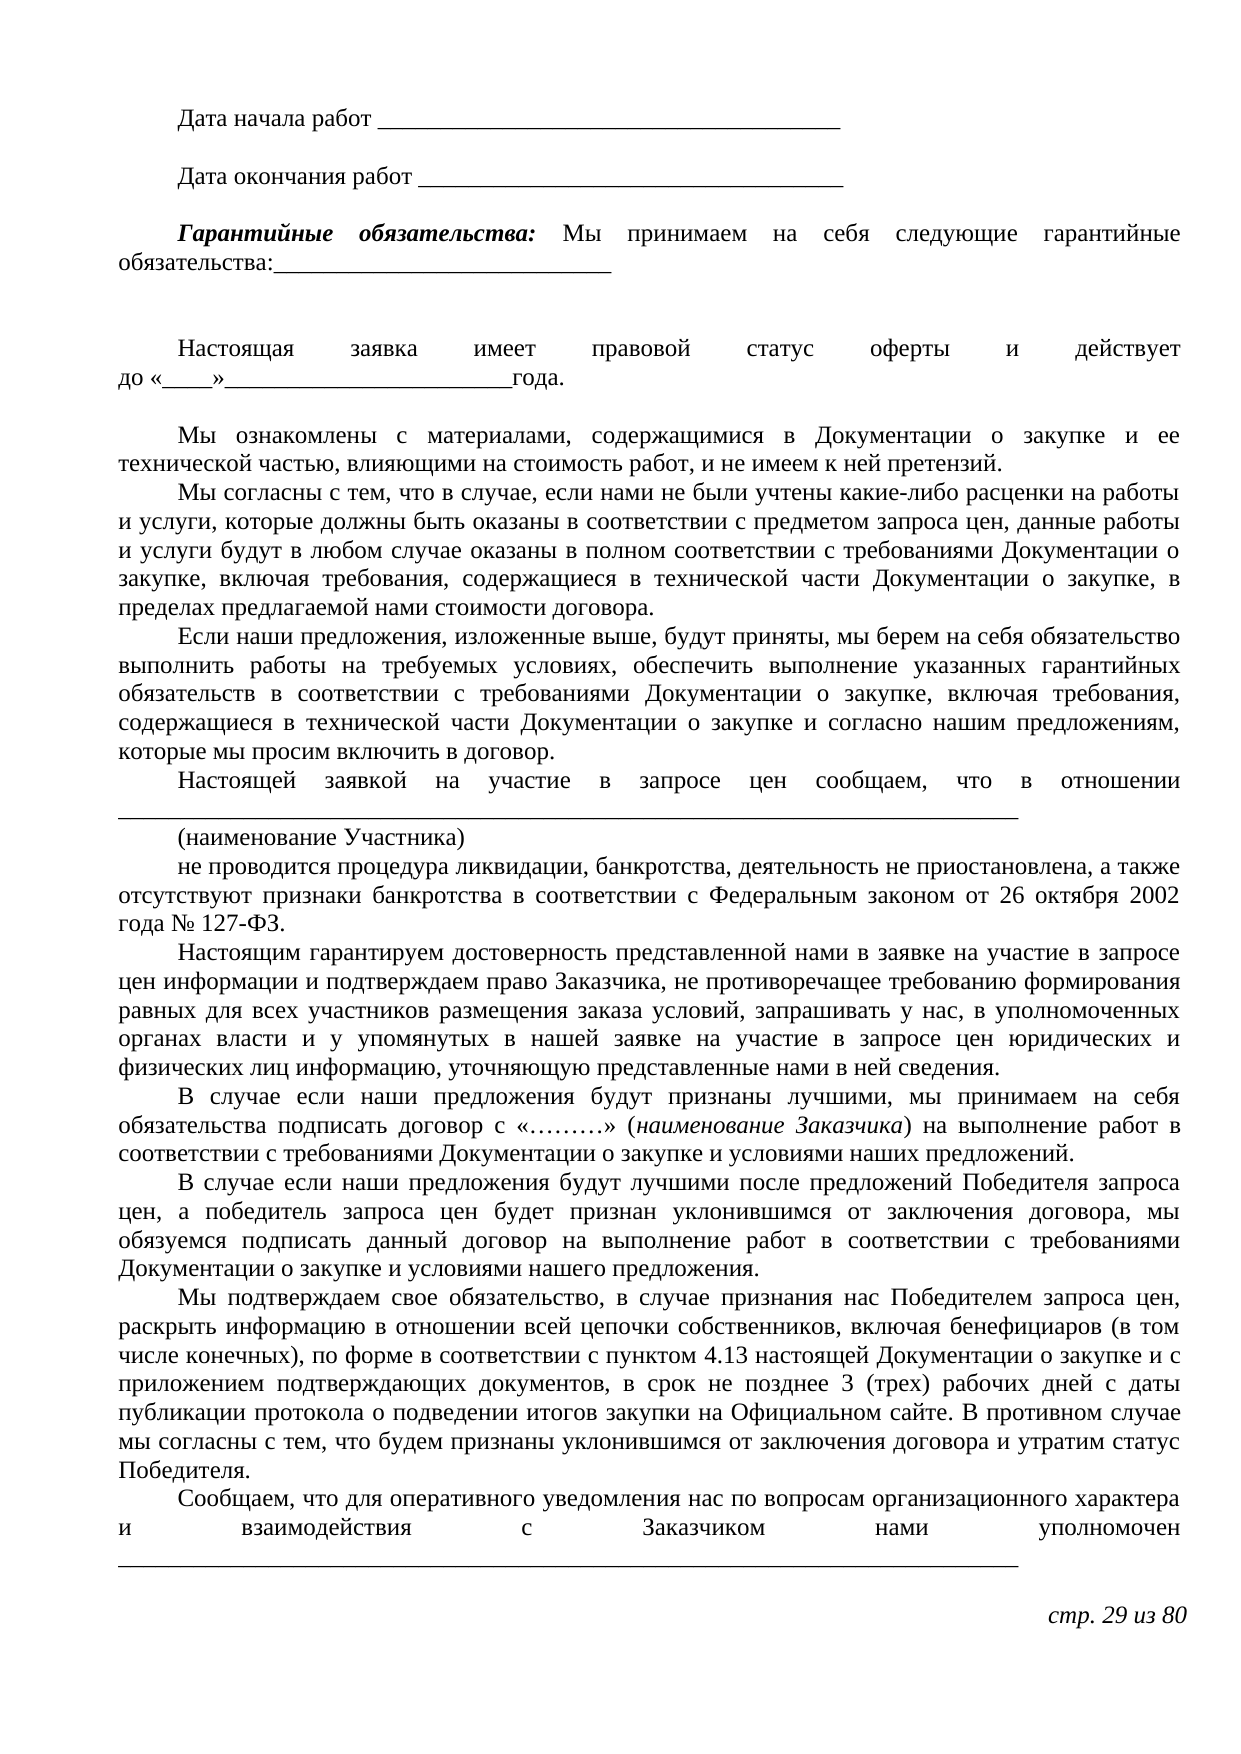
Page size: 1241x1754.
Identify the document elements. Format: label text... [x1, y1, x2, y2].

text В случае если наши предложения будут признаны лучшими, мы принимаем на себя обязательства подписать договор с «………» (наименование Заказчика) на выполнение работ в соответствии с требованиями Документации о закупке и условиями наших предложений. [118, 1081, 1181, 1167]
text Дата окончания работ __________________________________ [118, 161, 1181, 190]
text Настоящая заявка имеет правовой статус оферты и действует до «____»_______________________года. [118, 333, 1181, 391]
text Мы согласны с тем, что в случае, если нами не были учтены какие-либо расценки на работы и услуги, которые должны быть оказаны в соответствии с предметом запроса цен, данные работы и услуги будут в любом случае оказаны в полном соответствии с требованиями Документации о закупке, включая требования, содержащиеся в технической части Документации о закупке, в пределах предлагаемой нами стоимости договора. [118, 477, 1181, 621]
text Сообщаем, что для оперативного уведомления нас по вопросам организационного характера и взаимодействия с Заказчиком нами уполномочен ________________________________________________________________________ [118, 1483, 1181, 1570]
text Мы подтверждаем свое обязательство, в случае признания нас Победителем запроса цен, раскрыть информацию в отношении всей цепочки собственников, включая бенефициаров (в том числе конечных), по форме в соответствии с пунктом 4.13 настоящей Документации о закупке и с приложением подтверждающих документов, в срок не позднее 3 (трех) рабочих дней с даты публикации протокола о подведении итогов закупки на Официальном сайте. В противном случае мы согласны с тем, что будем признаны уклонившимся от заключения договора и утратим статус Победителя. [118, 1282, 1181, 1483]
text Если наши предложения, изложенные выше, будут приняты, мы берем на себя обязательство выполнить работы на требуемых условиях, обеспечить выполнение указанных гарантийных обязательств в соответствии с требованиями Документации о закупке, включая требования, содержащиеся в технической части Документации о закупке и согласно нашим предложениям, которые мы просим включить в договор. [118, 621, 1181, 765]
text Гарантийные обязательства: Мы принимаем на себя следующие гарантийные обязательства:___________________________ [118, 218, 1181, 276]
text не проводится процедура ликвидации, банкротства, деятельность не приостановлена, а также отсутствуют признаки банкротства в соответствии с Федеральным законом от 26 октября 2002 года № 127-ФЗ. [118, 851, 1181, 937]
text Мы ознакомлены с материалами, содержащимися в Документации о закупке и ее технической частью, влияющими на стоимость работ, и не имеем к ней претензий. [118, 420, 1181, 477]
text Настоящей заявкой на участие в запросе цен сообщаем, что в отношении ________________________________________________________________________ [118, 765, 1181, 822]
text (наименование Участника) [118, 822, 1181, 851]
text В случае если наши предложения будут лучшими после предложений Победителя запроса цен, а победитель запроса цен будет признан уклонившимся от заключения договора, мы обязуемся подписать данный договор на выполнение работ в соответствии с требованиями Документации о закупке и условиями нашего предложения. [118, 1167, 1181, 1282]
text Дата начала работ _____________________________________ [118, 103, 1181, 132]
text Настоящим гарантируем достоверность представленной нами в заявке на участие в запросе цен информации и подтверждаем право Заказчика, не противоречащее требованию формирования равных для всех участников размещения заказа условий, запрашивать у нас, в уполномоченных органах власти и у упомянутых в нашей заявке на участие в запросе цен юридических и физических лиц информацию, уточняющую представленные нами в ней сведения. [118, 937, 1181, 1081]
